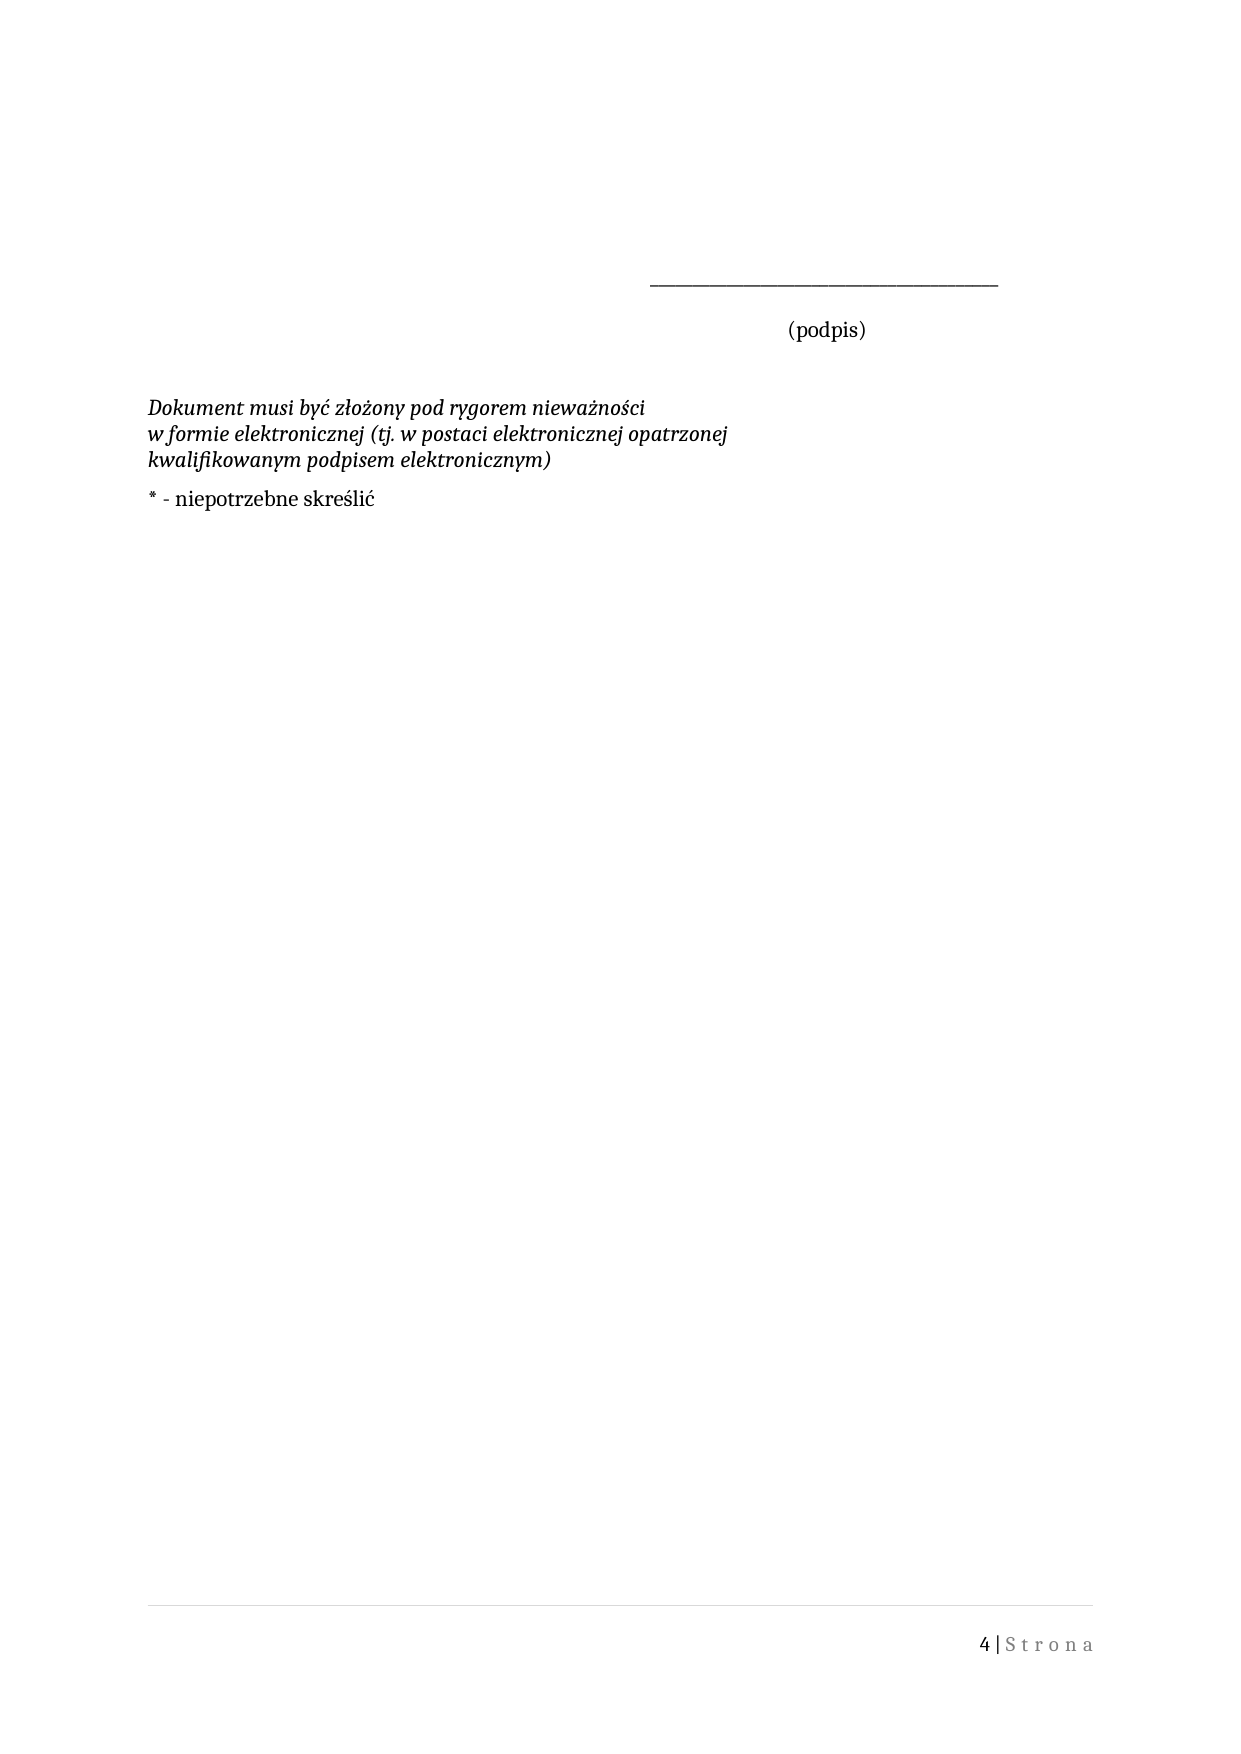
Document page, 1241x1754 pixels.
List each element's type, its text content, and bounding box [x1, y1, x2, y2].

text Dokument musi być złożony pod rygorem nieważności w formie elektronicznej (tj. w postaci elektronicznej opatrzonej kwalifikowanym podpisem elektronicznym) [148, 394, 1093, 474]
text * - niepotrzebne skreślić [148, 486, 1093, 512]
text _________________________________________ (podpis) [561, 264, 1093, 343]
